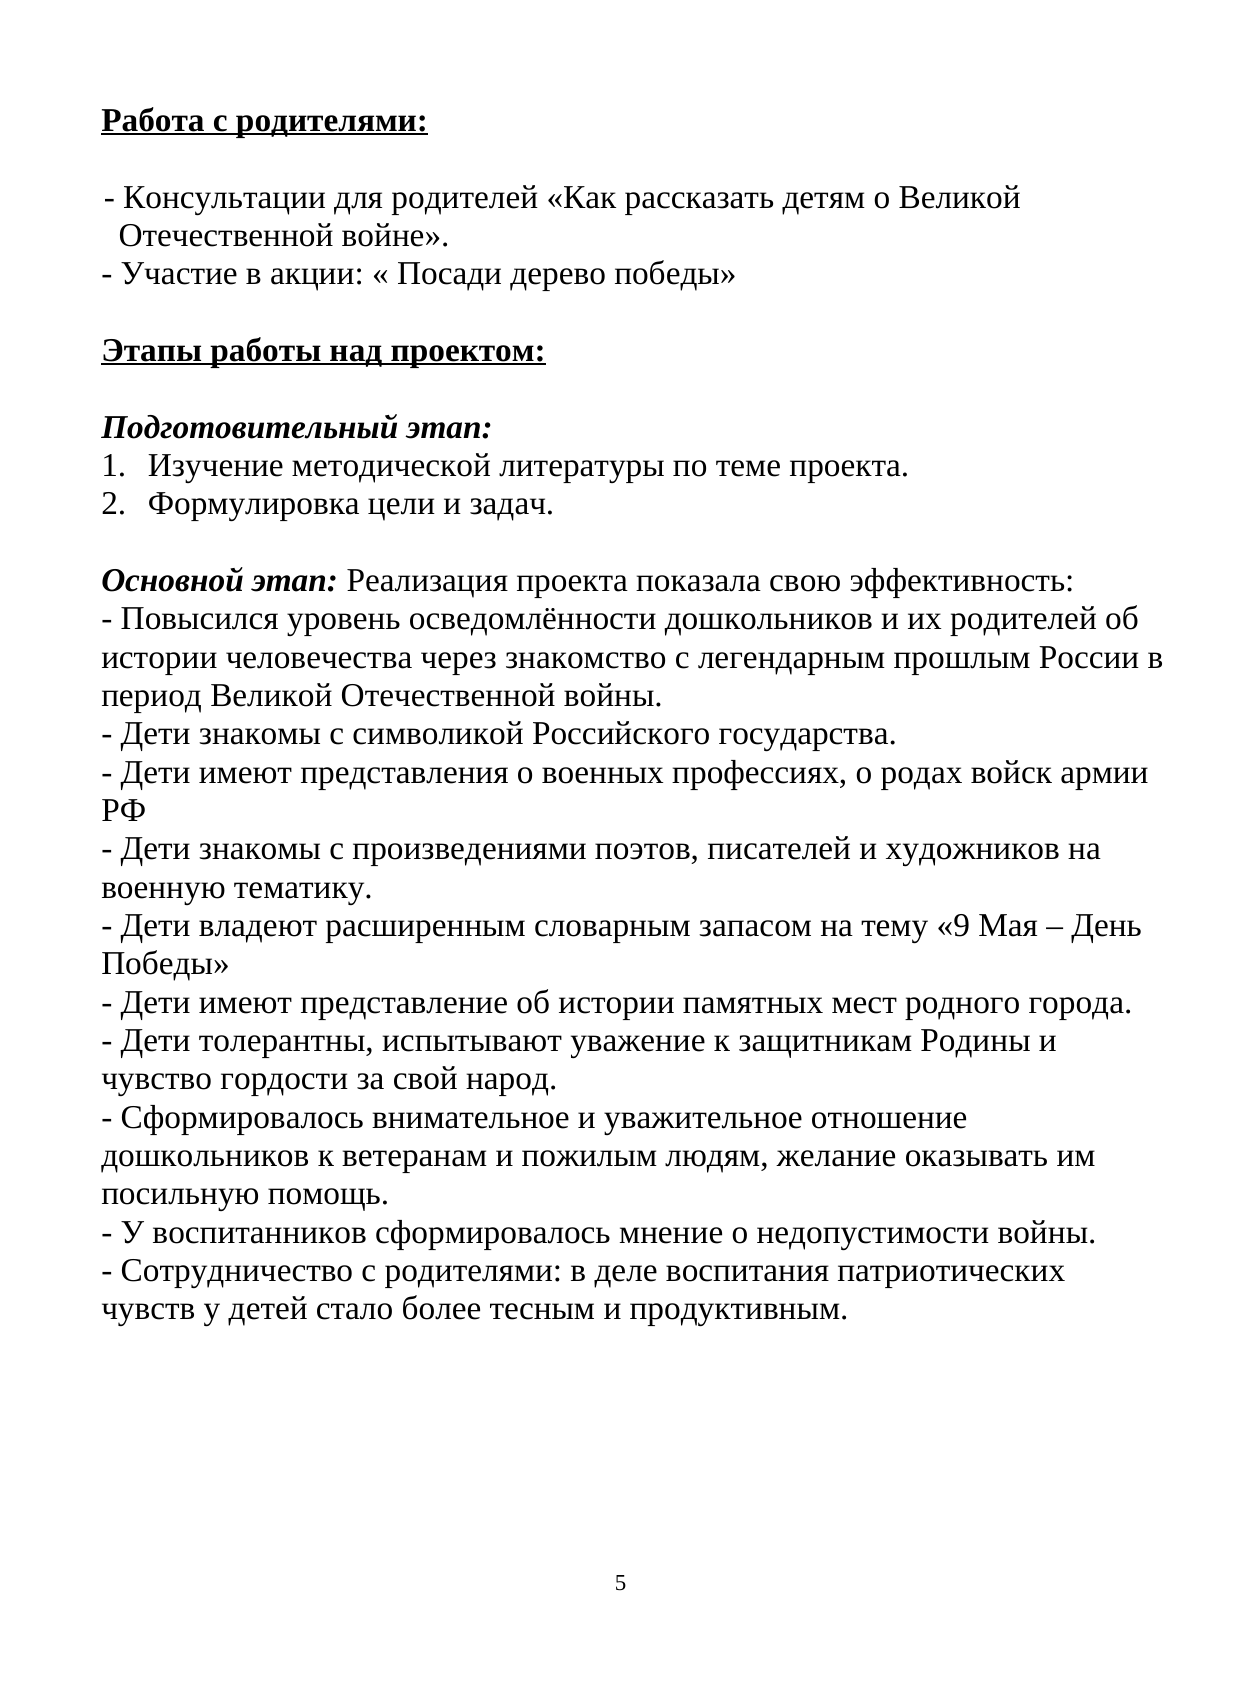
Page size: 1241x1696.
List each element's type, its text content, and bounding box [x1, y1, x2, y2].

text Основной этап: Реализация проекта показала свою эффективность: [101, 560, 1164, 598]
text - Сформировалось внимательное и уважительное отношение дошкольников к ветеранам и пожилым людям, желание оказывать им посильную помощь. [101, 1097, 1164, 1212]
text 2. Формулировка цели и задач. [101, 483, 1164, 522]
text Подготовительный этап: [101, 407, 1164, 445]
text - Дети знакомы с символикой Российского государства. [101, 713, 1164, 752]
text - У воспитанников сформировалось мнение о недопустимости войны. [101, 1212, 1164, 1250]
text - Дети владеют расширенным словарным запасом на тему «9 Мая – День Победы» [101, 905, 1164, 982]
text - Дети толерантны, испытывают уважение к защитникам Родины и чувство гордости за свой народ. [101, 1020, 1164, 1097]
text - Дети имеют представление об истории памятных мест родного города. [101, 982, 1164, 1020]
text - Дети знакомы с произведениями поэтов, писателей и художников на военную тематику. [101, 828, 1164, 905]
text - Повысился уровень осведомлённости дошкольников и их родителей об истории человечества через знакомство с легендарным прошлым России в период Великой Отечественной войны. [101, 598, 1164, 713]
text - Сотрудничество с родителями: в деле воспитания патриотических чувств у детей стало более тесным и продуктивным. [101, 1250, 1164, 1327]
text 1. Изучение методической литературы по теме проекта. [101, 445, 1164, 483]
text Этапы работы над проектом: [101, 330, 1164, 368]
text - Консультации для родителей «Как рассказать детям о Великой Отечественной войне». [103, 177, 1164, 253]
text - Дети имеют представления о военных профессиях, о родах войск армии РФ [101, 752, 1164, 828]
text Работа с родителями: [101, 100, 1164, 138]
text - Участие в акции: « Посади дерево победы» [101, 253, 1164, 292]
